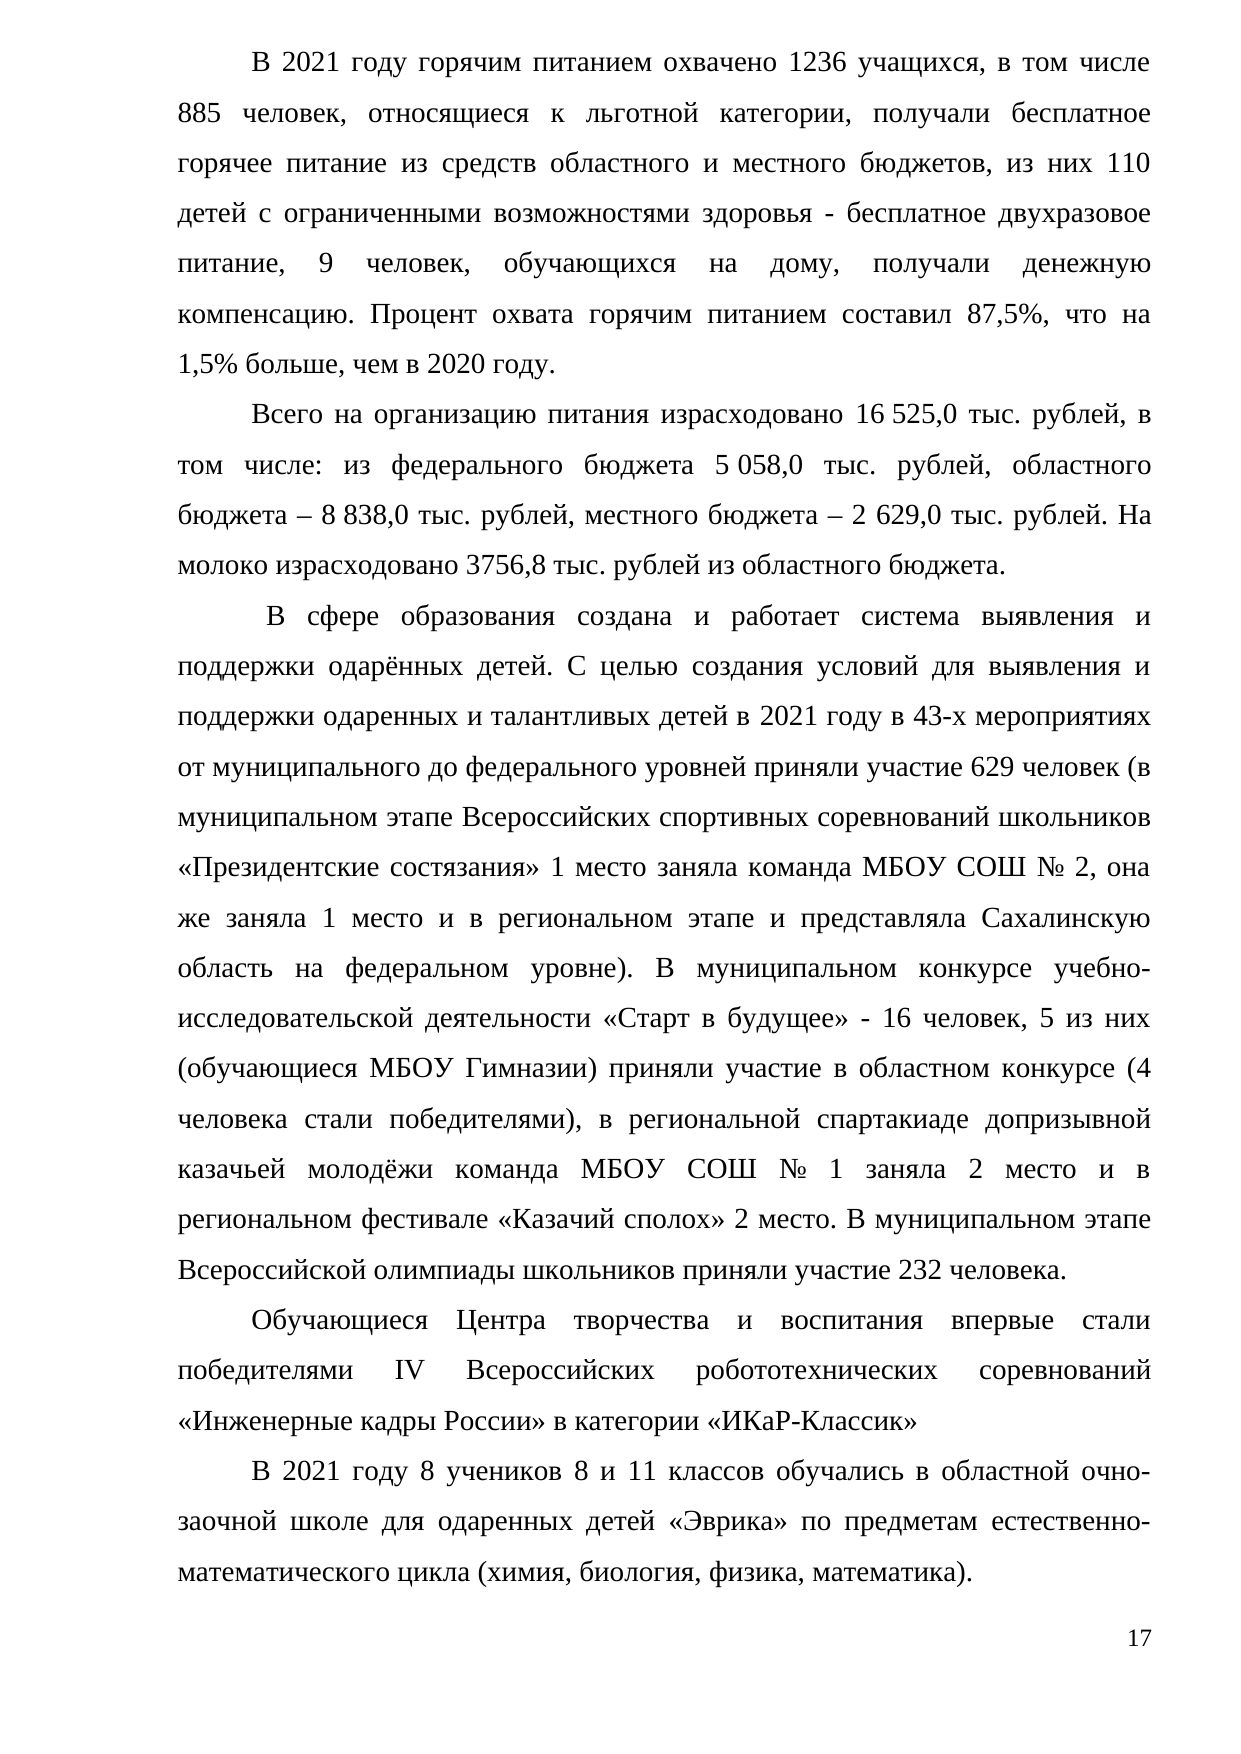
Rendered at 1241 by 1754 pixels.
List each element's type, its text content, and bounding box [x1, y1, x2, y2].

text В сфере образования создана и работает система выявления и поддержки одарённых детей. С целью создания условий для выявления и поддержки одаренных и талантливых детей в 2021 году в 43-х мероприятиях от муниципального до федерального уровней приняли участие 629 человек (в муниципальном этапе Всероссийских спортивных соревнований школьников «Президентские состязания» 1 место заняла команда МБОУ СОШ № 2, она же заняла 1 место и в региональном этапе и представляла Сахалинскую область на федеральном уровне). В муниципальном конкурсе учебно-исследовательской деятельности «Старт в будущее» - 16 человек, 5 из них (обучающиеся МБОУ Гимназии) приняли участие в областном конкурсе (4 человека стали победителями), в региональной спартакиаде допризывной казачьей молодёжи команда МБОУ СОШ № 1 заняла 2 место и в региональном фестивале «Казачий сполох» 2 место. В муниципальном этапе Всероссийской олимпиады школьников приняли участие 232 человека. [177, 598, 1152, 1285]
text Всего на организацию питания израсходовано 16 525,0 тыс. рублей, в том числе: из федерального бюджета 5 058,0 тыс. рублей, областного бюджета – 8 838,0 тыс. рублей, местного бюджета – 2 629,0 тыс. рублей. На молоко израсходовано 3756,8 тыс. рублей из областного бюджета. [177, 397, 1152, 581]
text В 2021 году 8 учеников 8 и 11 классов обучались в областной очно-заочной школе для одаренных детей «Эврика» по предметам естественно-математического цикла (химия, биология, физика, математика). [177, 1453, 1152, 1587]
text Обучающиеся Центра творчества и воспитания впервые стали победителями IV Всероссийских робототехнических соревнований «Инженерные кадры России» в категории «ИКаР-Классик» [177, 1302, 1152, 1436]
text В 2021 году горячим питанием охвачено 1236 учащихся, в том числе 885 человек, относящиеся к льготной категории, получали бесплатное горячее питание из средств областного и местного бюджетов, из них 110 детей с ограниченными возможностями здоровья - бесплатное двухразовое питание, 9 человек, обучающихся на дому, получали денежную компенсацию. Процент охвата горячим питанием составил 87,5%, что на 1,5% больше, чем в 2020 году. [177, 44, 1152, 380]
